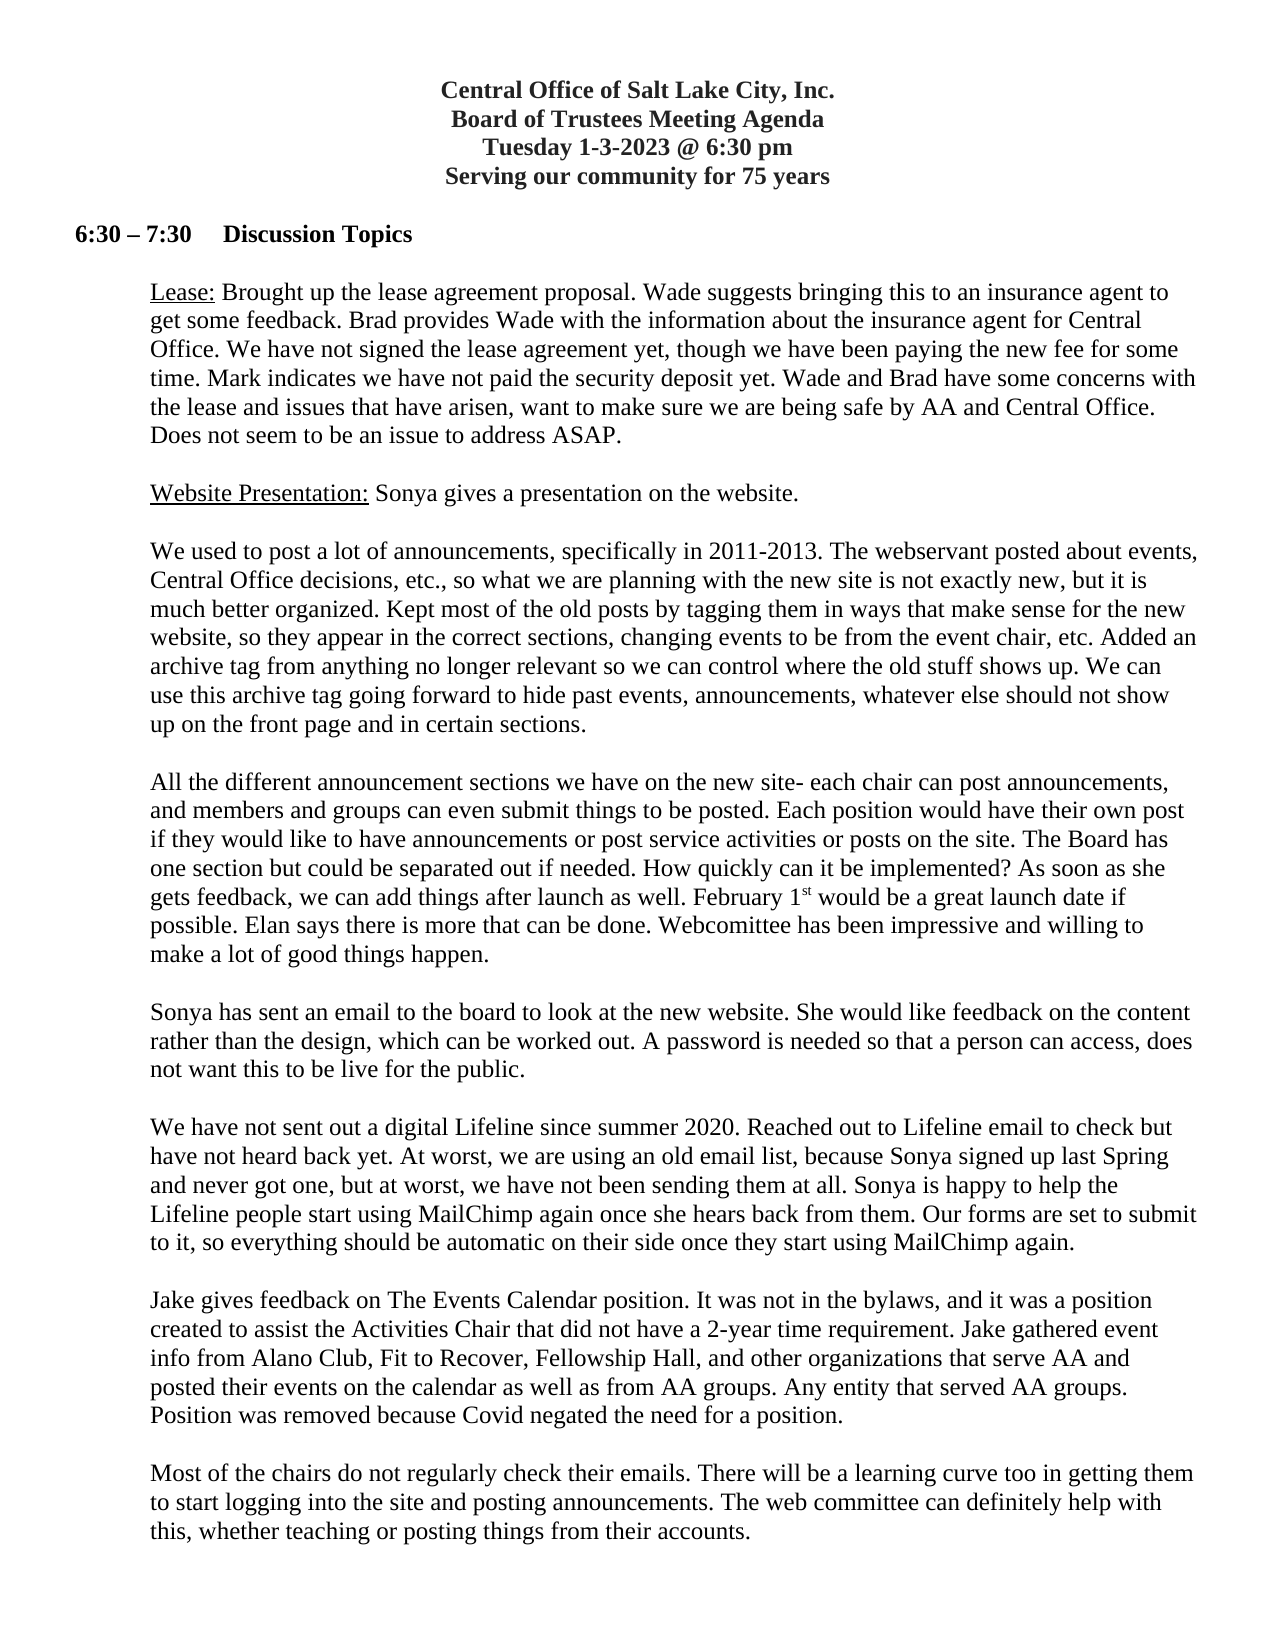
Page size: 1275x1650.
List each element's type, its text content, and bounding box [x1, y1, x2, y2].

text We used to post a lot of announcements, specifically in 2011-2013. The webservant posted about events, Central Office decisions, etc., so what we are planning with the new site is not exactly new, but it is much better organized. Kept most of the old posts by tagging them in ways that make sense for the new website, so they appear in the correct sections, changing events to be from the event chair, etc. Added an archive tag from anything no longer relevant so we can control where the old stuff shows up. We can use this archive tag going forward to hide past events, announcements, whatever else should not show up on the front page and in certain sections. [150, 536, 1200, 737]
text Tuesday 1-3-2023 @ 6:30 pm [75, 132, 1200, 161]
text Lease: Brought up the lease agreement proposal. Wade suggests bringing this to an insurance agent to get some feedback. Brad provides Wade with the information about the insurance agent for Central Office. We have not signed the lease agreement yet, though we have been paying the new fee for some time. Mark indicates we have not paid the security deposit yet. Wade and Brad have some concerns with the lease and issues that have arisen, want to make sure we are being safe by AA and Central Office. Does not seem to be an issue to address ASAP. [150, 277, 1200, 449]
text Website Presentation: Sonya gives a presentation on the website. [150, 478, 1200, 507]
text Serving our community for 75 years [75, 161, 1200, 190]
text Board of Trustees Meeting Agenda [75, 104, 1200, 132]
text We have not sent out a digital Lifeline since summer 2020. Reached out to Lifeline email to check but have not heard back yet. At worst, we are using an old email list, because Sonya signed up last Spring and never got one, but at worst, we have not been sending them at all. Sonya is happy to help the Lifeline people start using MailChimp again once she hears back from them. Our forms are set to submit to it, so everything should be automatic on their side once they start using MailChimp again. [150, 1112, 1200, 1256]
text Central Office of Salt Lake City, Inc. [75, 75, 1200, 104]
text Jake gives feedback on The Events Calendar position. It was not in the bylaws, and it was a position created to assist the Activities Chair that did not have a 2-year time requirement. Jake gathered event info from Alano Club, Fit to Recover, Fellowship Hall, and other organizations that serve AA and posted their events on the calendar as well as from AA groups. Any entity that served AA groups. Position was removed because Covid negated the need for a position. [150, 1285, 1200, 1429]
text 6:30 – 7:30 Discussion Topics [75, 219, 1200, 247]
text Most of the chairs do not regularly check their emails. There will be a learning curve too in getting them to start logging into the site and posting announcements. The web committee can definitely help with this, whether teaching or posting things from their accounts. [150, 1458, 1200, 1544]
text Sonya has sent an email to the board to look at the new website. She would like feedback on the content rather than the design, which can be worked out. A password is needed so that a person can access, does not want this to be live for the public. [150, 997, 1200, 1083]
text All the different announcement sections we have on the new site- each chair can post announcements, and members and groups can even submit things to be posted. Each position would have their own post if they would like to have announcements or post service activities or posts on the site. The Board has one section but could be separated out if needed. How quickly can it be implemented? As soon as she gets feedback, we can add things after launch as well. February 1st would be a great launch date if possible. Elan says there is more that can be done. Webcomittee has been impressive and willing to make a lot of good things happen. [150, 767, 1200, 968]
